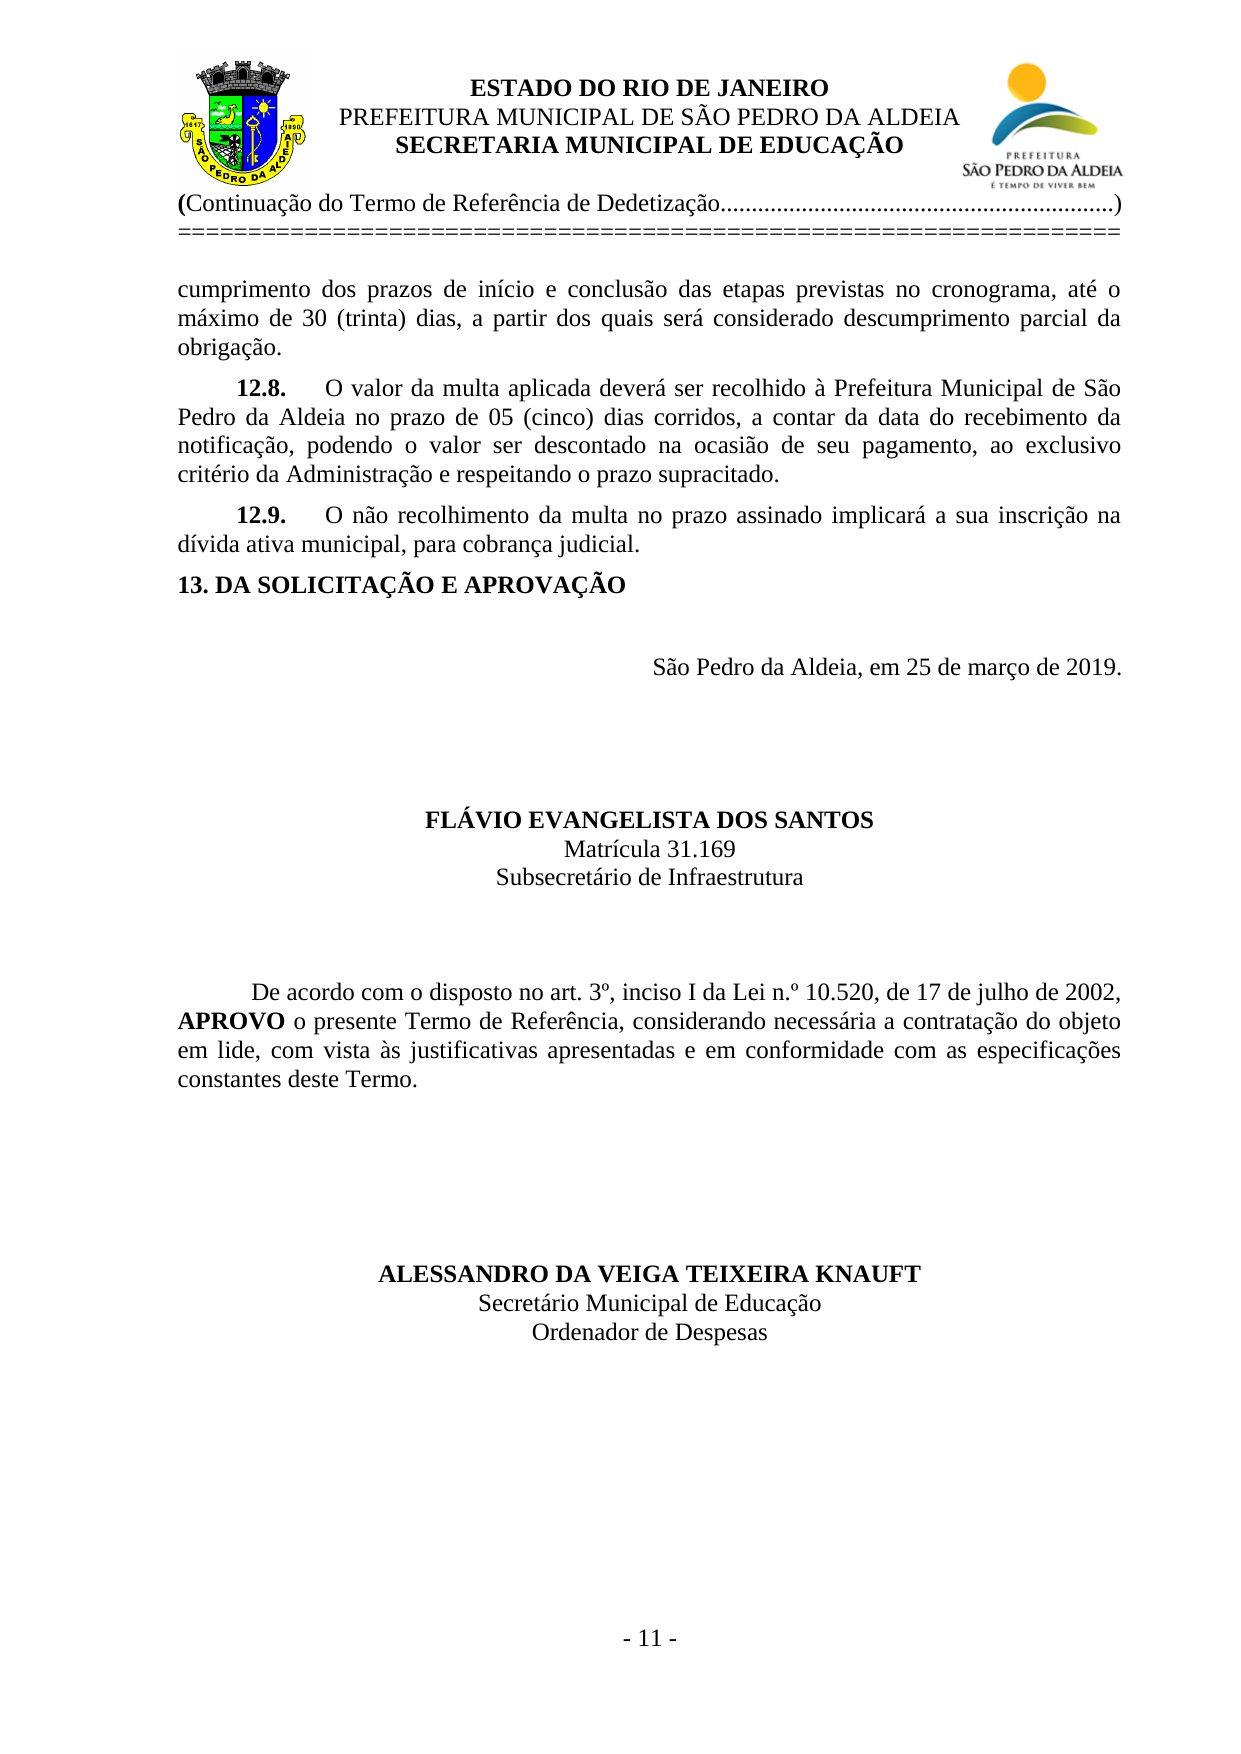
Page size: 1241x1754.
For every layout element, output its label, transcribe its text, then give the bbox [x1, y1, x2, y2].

text ALESSANDRO DA VEIGA TEIXEIRA KNAUFT [177, 1259, 1122, 1288]
text Matrícula 31.169 [177, 834, 1122, 862]
list DA SOLICITAÇÃO E APROVAÇÃO [177, 571, 1122, 599]
text São Pedro da Aldeia, em 25 de março de 2019. [177, 652, 1122, 681]
picture [172, 44, 314, 194]
list O não recolhimento da multa no prazo assinado implicará a sua inscrição na dívida ativa municipal, para cobrança judicial. [177, 501, 1122, 558]
text FLÁVIO EVANGELISTA DOS SANTOS [177, 805, 1122, 834]
text Secretário Municipal de Educação [177, 1288, 1122, 1317]
text De acordo com o disposto no art. 3º, inciso I da Lei n.º 10.520, de 17 de julho de 2002, APROVO o presente Termo de Referência, considerando necessária a contratação do objeto em lide, com vista às justificativas apresentadas e em conformidade com as especificações constantes deste Termo. [177, 977, 1122, 1092]
text Subsecretário de Infraestrutura [177, 862, 1122, 891]
picture [933, 58, 1138, 204]
list O valor da multa aplicada deverá ser recolhido à Prefeitura Municipal de São Pedro da Aldeia no prazo de 05 (cinco) dias corridos, a contar da data do recebimento da notificação, podendo o valor ser descontado na ocasião de seu pagamento, ao exclusivo critério da Administração e respeitando o prazo supracitado. [177, 373, 1122, 488]
text Ordenador de Despesas [177, 1317, 1122, 1346]
